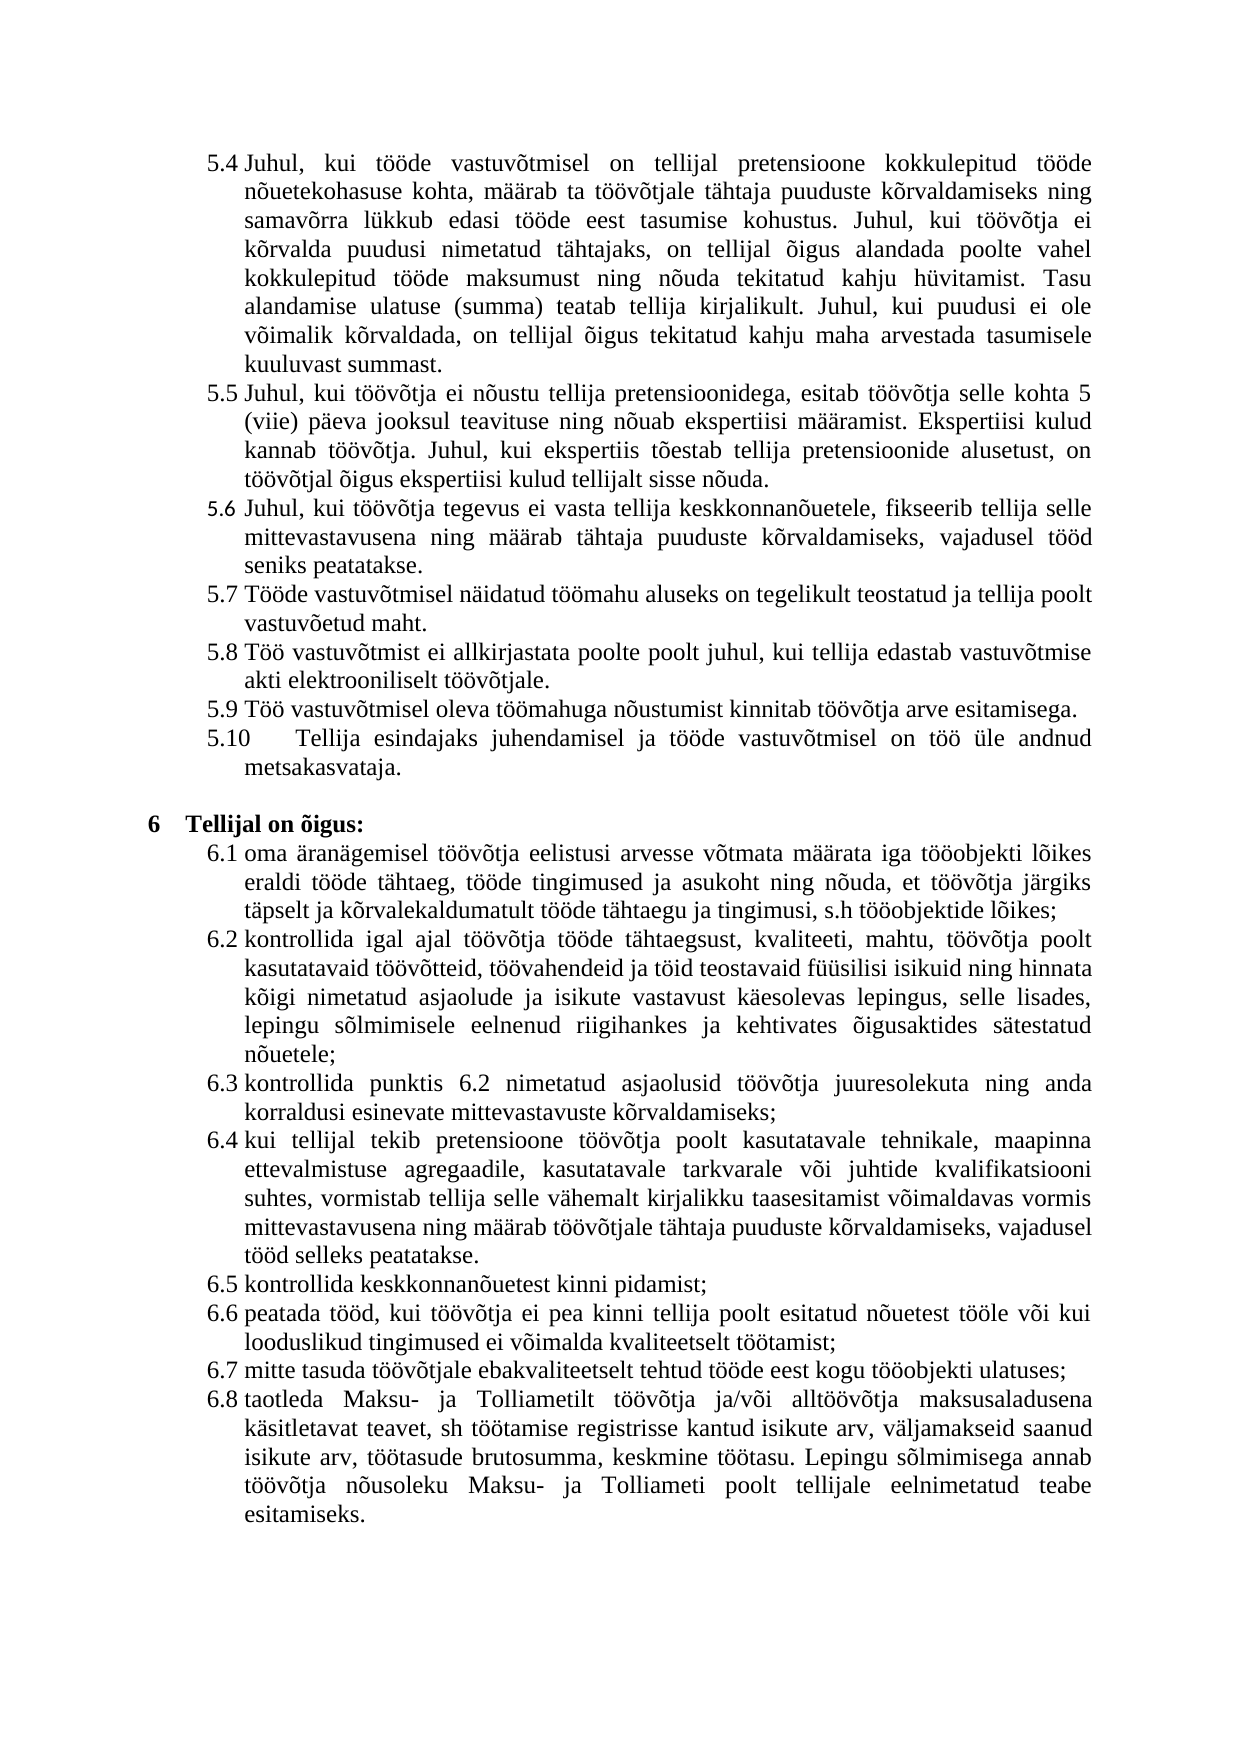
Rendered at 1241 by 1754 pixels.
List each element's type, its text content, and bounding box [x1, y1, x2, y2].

list kontrollida keskkonnanõuetest kinni pidamist; [207, 1269, 1093, 1298]
list Töö vastuvõtmisel oleva töömahuga nõustumist kinnitab töövõtja arve esitamisega. [207, 694, 1093, 723]
list Tööde vastuvõtmisel näidatud töömahu aluseks on tegelikult teostatud ja tellija poolt vastuvõetud maht. [207, 579, 1093, 637]
list taotleda Maksu- ja Tolliametilt töövõtja ja/või alltöövõtja maksusaladusena käsitletavat teavet, sh töötamise registrisse kantud isikute arv, väljamakseid saanud isikute arv, töötasude brutosumma, keskmine töötasu. Lepingu sõlmimisega annab töövõtja nõusoleku Maksu- ja Tolliameti poolt tellijale eelnimetatud teabe esitamiseks. [207, 1384, 1093, 1528]
list Tellijal on õigus: [148, 809, 1093, 838]
list kui tellijal tekib pretensioone töövõtja poolt kasutatavale tehnikale, maapinna ettevalmistuse agregaadile, kasutatavale tarkvarale või juhtide kvalifikatsiooni suhtes, vormistab tellija selle vähemalt kirjalikku taasesitamist võimaldavas vormis mittevastavusena ning määrab töövõtjale tähtaja puuduste kõrvaldamiseks, vajadusel tööd selleks peatatakse. [207, 1125, 1093, 1269]
list Juhul, kui tööde vastuvõtmisel on tellijal pretensioone kokkulepitud tööde nõuetekohasuse kohta, määrab ta töövõtjale tähtaja puuduste kõrvaldamiseks ning samavõrra lükkub edasi tööde eest tasumise kohustus. Juhul, kui töövõtja ei kõrvalda puudusi nimetatud tähtajaks, on tellijal õigus alandada poolte vahel kokkulepitud tööde maksumust ning nõuda tekitatud kahju hüvitamist. Tasu alandamise ulatuse (summa) teatab tellija kirjalikult. Juhul, kui puudusi ei ole võimalik kõrvaldada, on tellijal õigus tekitatud kahju maha arvestada tasumisele kuuluvast summast. [207, 148, 1093, 378]
list peatada tööd, kui töövõtja ei pea kinni tellija poolt esitatud nõuetest tööle või kui looduslikud tingimused ei võimalda kvaliteetselt töötamist; [207, 1298, 1093, 1355]
list Töö vastuvõtmist ei allkirjastata poolte poolt juhul, kui tellija edastab vastuvõtmise akti elektrooniliselt töövõtjale. [207, 637, 1093, 694]
list kontrollida punktis 6.2 nimetatud asjaolusid töövõtja juuresolekuta ning anda korraldusi esinevate mittevastavuste kõrvaldamiseks; [207, 1068, 1093, 1125]
list kontrollida igal ajal töövõtja tööde tähtaegsust, kvaliteeti, mahtu, töövõtja poolt kasutatavaid töövõtteid, töövahendeid ja töid teostavaid füüsilisi isikuid ning hinnata kõigi nimetatud asjaolude ja isikute vastavust käesolevas lepingus, selle lisades, lepingu sõlmimisele eelnenud riigihankes ja kehtivates õigusaktides sätestatud nõuetele; [207, 924, 1093, 1068]
list oma äranägemisel töövõtja eelistusi arvesse võtmata määrata iga tööobjekti lõikes eraldi tööde tähtaeg, tööde tingimused ja asukoht ning nõuda, et töövõtja järgiks täpselt ja kõrvalekaldumatult tööde tähtaegu ja tingimusi, s.h tööobjektide lõikes; [207, 838, 1093, 924]
list Juhul, kui töövõtja tegevus ei vasta tellija keskkonnanõuetele, fikseerib tellija selle mittevastavusena ning määrab tähtaja puuduste kõrvaldamiseks, vajadusel tööd seniks peatatakse. [207, 493, 1093, 579]
list mitte tasuda töövõtjale ebakvaliteetselt tehtud tööde eest kogu tööobjekti ulatuses; [207, 1355, 1093, 1384]
list Juhul, kui töövõtja ei nõustu tellija pretensioonidega, esitab töövõtja selle kohta 5 (viie) päeva jooksul teavituse ning nõuab ekspertiisi määramist. Ekspertiisi kulud kannab töövõtja. Juhul, kui ekspertiis tõestab tellija pretensioonide alusetust, on töövõtjal õigus ekspertiisi kulud tellijalt sisse nõuda. [207, 378, 1093, 493]
list Tellija esindajaks juhendamisel ja tööde vastuvõtmisel on töö üle andnud metsakasvataja. [207, 723, 1093, 780]
